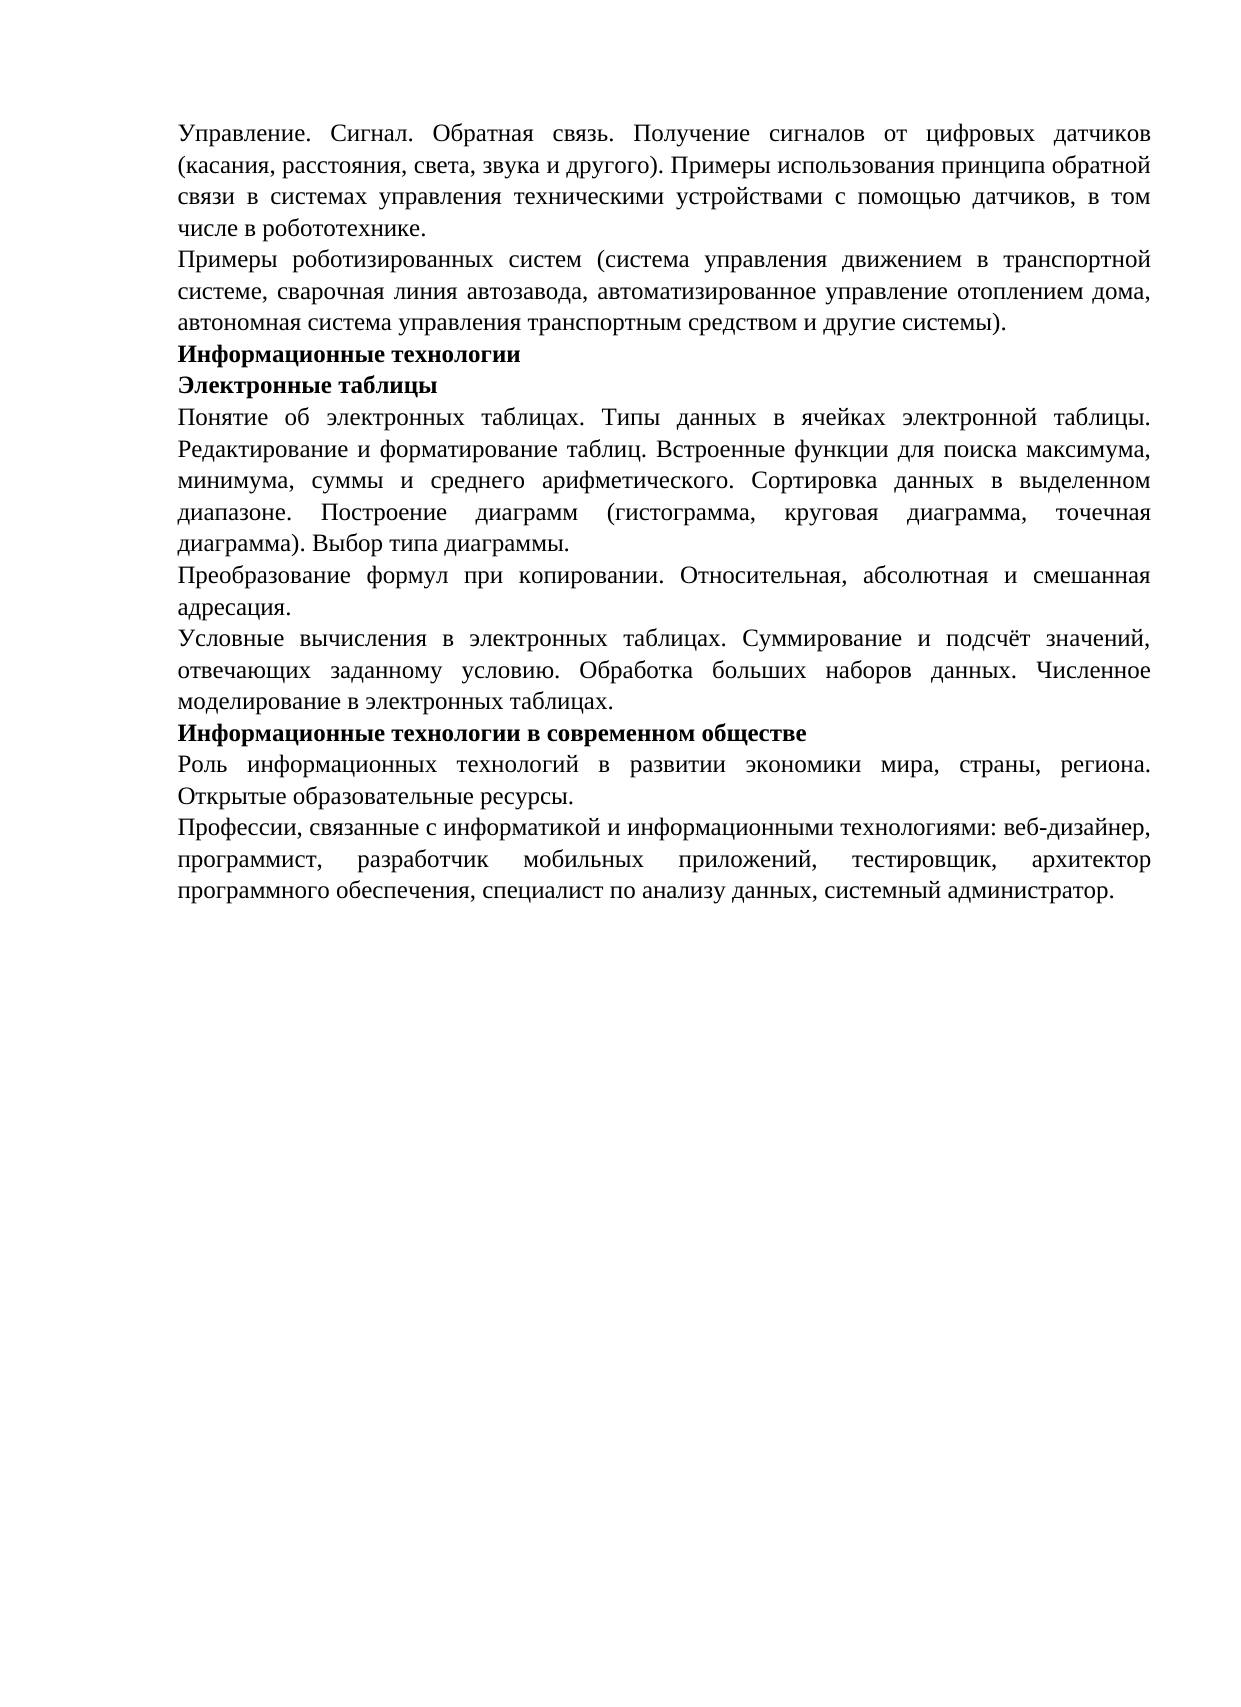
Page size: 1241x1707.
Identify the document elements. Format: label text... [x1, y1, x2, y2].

text Понятие об электронных таблицах. Типы данных в ячейках электронной таблицы. Редактирование и форматирование таблиц. Встроенные функции для поиска максимума, минимума, суммы и среднего арифметического. Сортировка данных в выделенном диапазоне. Построение диаграмм (гистограмма, круговая диаграмма, точечная диаграмма). Выбор типа диаграммы. [177, 402, 1152, 557]
text Примеры роботизированных систем (система управления движением в транспортной системе, сварочная линия автозавода, автоматизированное управление отоплением дома, автономная система управления транспортным средством и другие системы). [177, 244, 1152, 336]
text Условные вычисления в электронных таблицах. Суммирование и подсчёт значений, отвечающих заданному условию. Обработка больших наборов данных. Численное моделирование в электронных таблицах. [177, 623, 1152, 715]
text Электронные таблицы [177, 371, 1152, 399]
text Информационные технологии в современном обществе [177, 718, 1152, 747]
text Профессии, связанные с информатикой и информационными технологиями: веб-дизайнер, программист, разработчик мобильных приложений, тестировщик, архитектор программного обеспечения, специалист по анализу данных, системный администратор. [177, 812, 1152, 904]
text Управление. Сигнал. Обратная связь. Получение сигналов от цифровых датчиков (касания, расстояния, света, звука и другого). Примеры использования принципа обратной связи в системах управления техническими устройствами с помощью датчиков, в том числе в робототехнике. [177, 118, 1152, 242]
text Роль информационных технологий в развитии экономики мира, страны, региона. Открытые образовательные ресурсы. [177, 749, 1152, 810]
text Преобразование формул при копировании. Относительная, абсолютная и смешанная адресация. [177, 560, 1152, 620]
text Информационные технологии [177, 339, 1152, 368]
